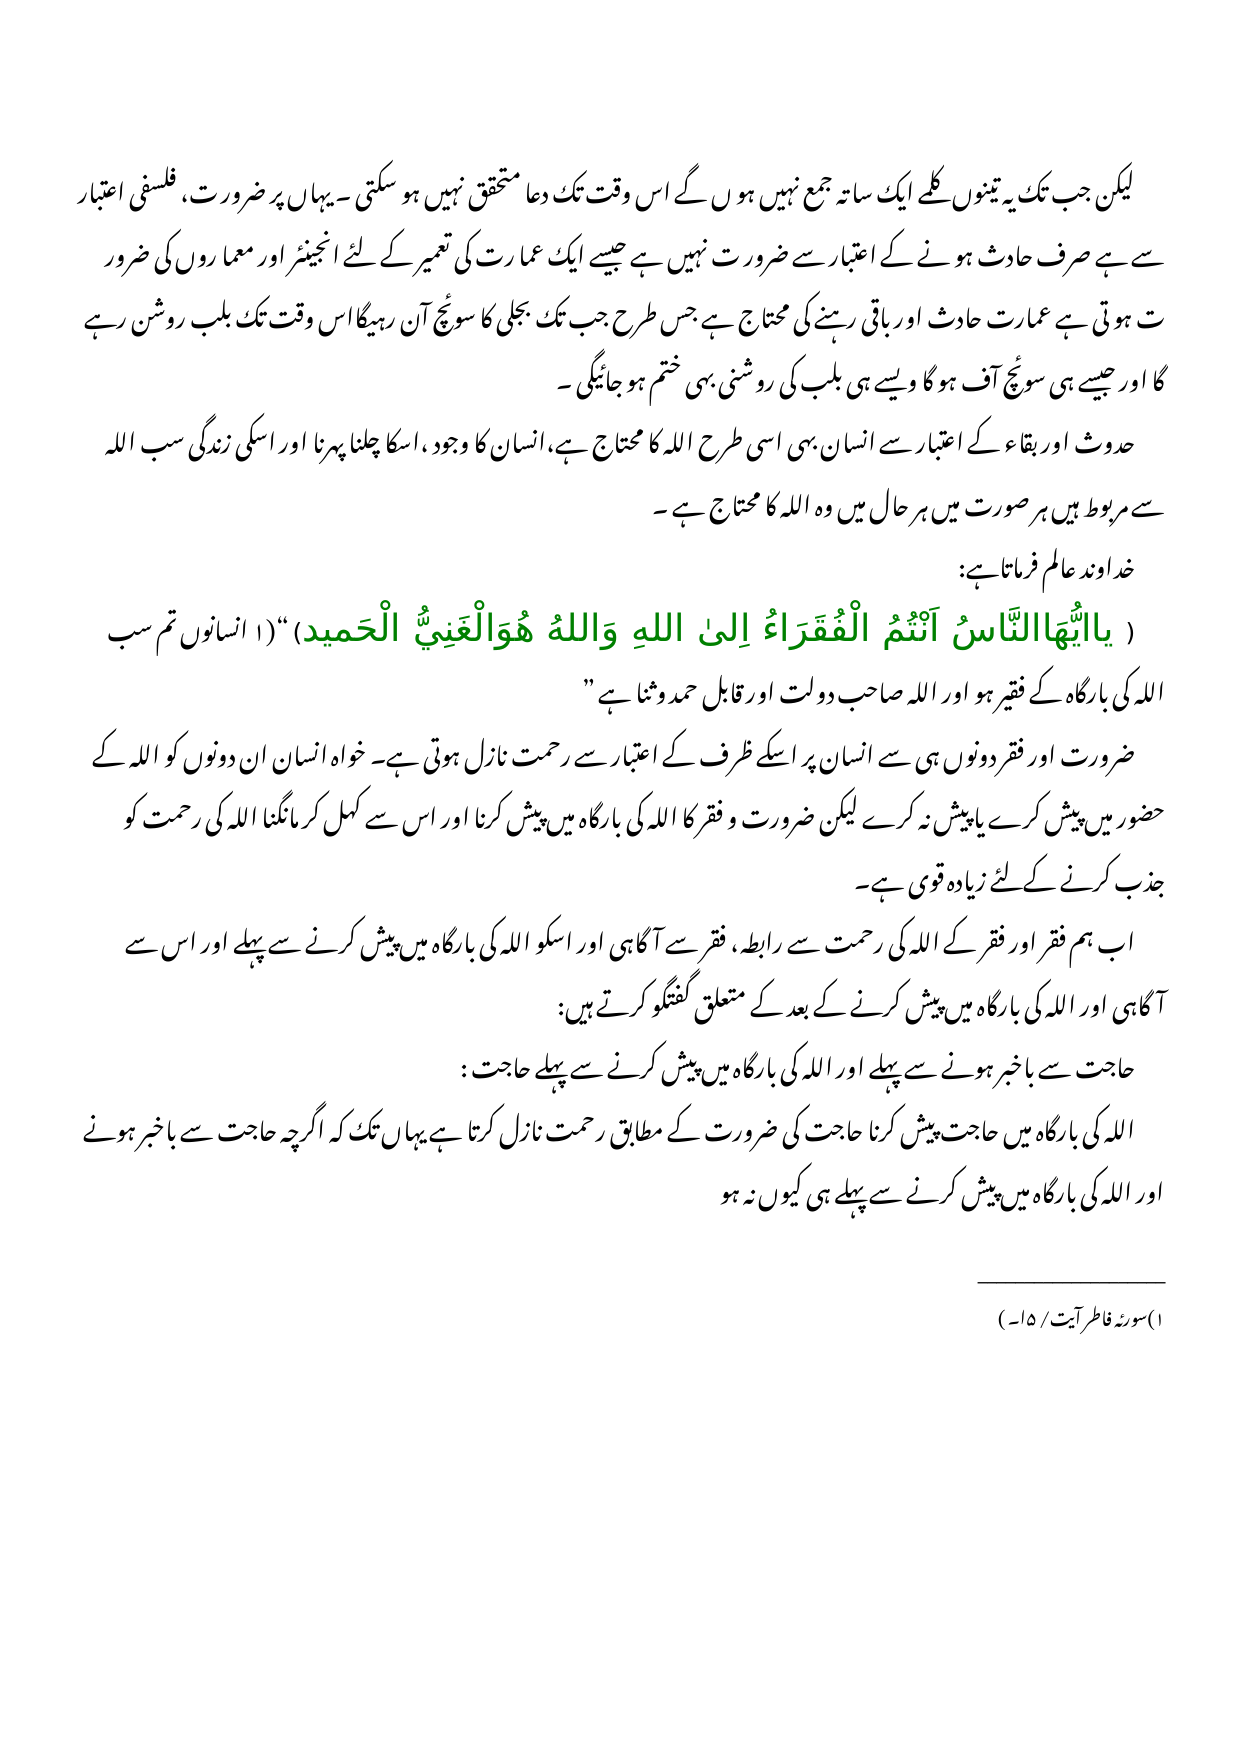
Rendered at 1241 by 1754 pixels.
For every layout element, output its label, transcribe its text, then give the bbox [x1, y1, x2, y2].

text ليکن جب تک یہ تينوں کلمے ایک سا ته جمع نہيں ہو ں گے اس وقت تک دعا متحقق نہيں ہو سکتی ۔ یہاں پر ضرور ت، فلسفی اعتبار سے ہے صرف حادث ہو نے کے اعتبار سے ضرور ت نہيں ہے جيسے ایک عما رت کی تعمير کے لئے انجينئر اور معما روں کی ضرور ت ہو تی ہے عمارت حادث اور باقی رہنے کی محتاج ہے جس طرح جب تک بجلی کا سوئچ آن رہيگااس وقت تک بلب روشن رہے گا اور جيسے ہی سوئچ آف ہو گا ویسے ہی بلب کی روشنی بهی ختم ہو جائيگی ۔ [75, 156, 1165, 406]
text حدوث اور بقاء کے اعتبار سے انسان بهی اسی طرح الله کا محتاج ہے،انسان کا وجود ،اسکا چلنا پهرنا اور اسکی زندگی سب الله سے مربوط ہيں ہر صورت ميں ہر حال ميں وہ الله کا محتاج ہے ۔ [75, 406, 1165, 531]
text حاجت سے باخبر ہونے سے پہلے اور الله کی بارگاہ ميں پيش کرنے سے پہلے حاجت : [75, 1031, 1165, 1094]
text خداوند عالم فرماتاہے: [75, 531, 1165, 594]
text الله کی بارگاہ ميں حاجت پيش کرنا حاجت کی ضرورت کے مطابق رحمت نازل کرتا ہے یہاں تک کہ اگرچہ حاجت سے باخبر ہونے اور الله کی بارگاہ ميں پيش کرنے سے پہلے ہی کيوں نہ ہو [75, 1094, 1165, 1219]
text اب ہم فقر اور فقر کے الله کی رحمت سے رابطہ، فقر سے آگاہی اور اسکو الله کی بارگاہ ميں پيش کرنے سے پہلے اور اس سے آگاہی اور الله کی بارگاہ ميں پيش کرنے کے بعد کے متعلق گفتگو کرتے ہيں: [75, 906, 1165, 1031]
text ضرورت اور فقر دونوں ہی سے انسان پر اسکے ظرف کے اعتبار سے رحمت نازل ہوتی ہے۔ خواہ انسان ان دونوں کو الله کے حضور ميں پيش کرے یا پيش نہ کرے ليکن ضرورت و فقر کا الله کی بارگاہ ميں پيش کرنا اور اس سے کهل کر مانگنا الله کی رحمت کو جذب کرنے کےلئے زیادہ قوی ہے۔ [75, 719, 1165, 906]
text ____________________ ١)سورئہ فاطر آیت/ ۵ا۔ ) [75, 1244, 1165, 1337]
text ( یاایُّهَاالنَّاسُ اَنْتُمُ الْفُقَرَاءُ اِلیٰ اللهِ وَاللهُ هُوَالْغَنِيُّ الْحَمید) “(١ انسانوں تم سب الله کی بارگاہ کے فقير ہو اور الله صاحب دولت اور قابل حمد و ثنا ہے ” [75, 594, 1165, 719]
